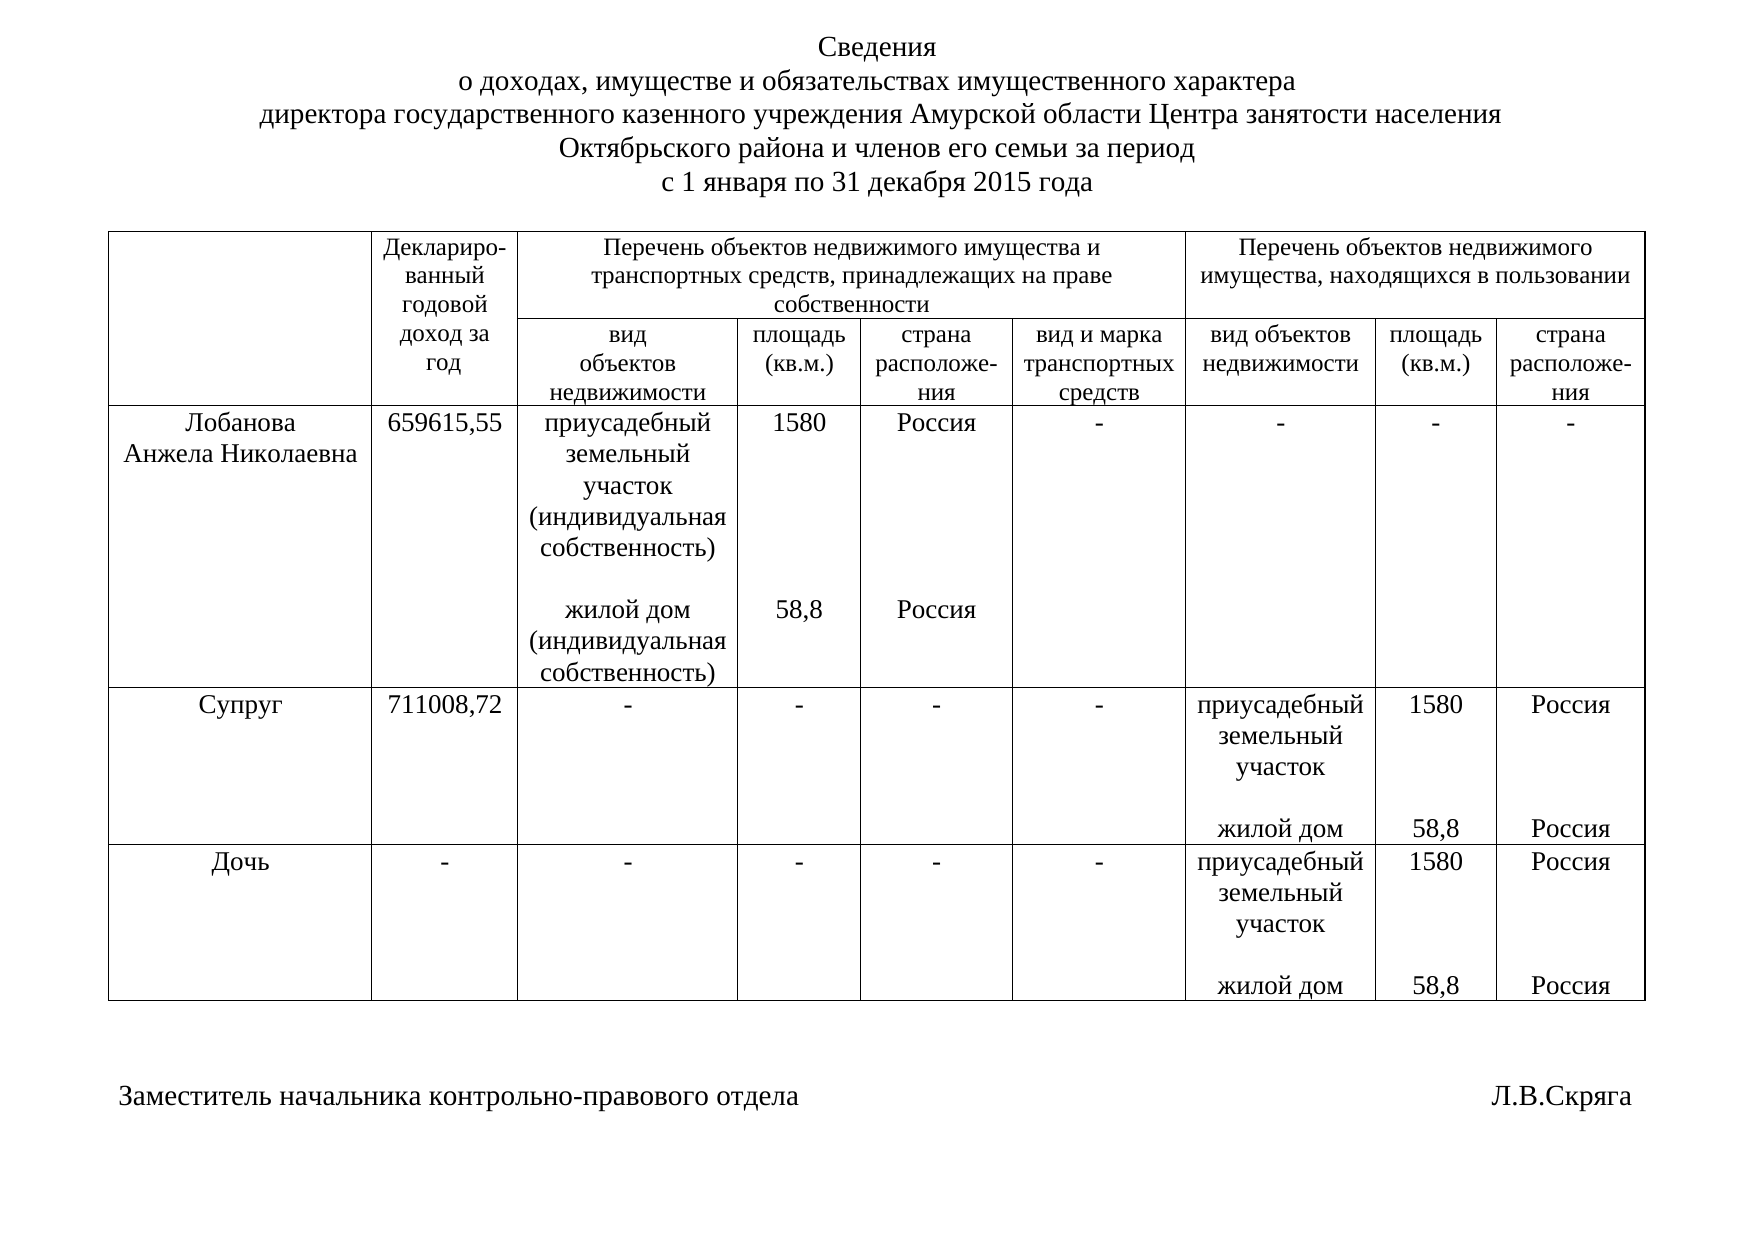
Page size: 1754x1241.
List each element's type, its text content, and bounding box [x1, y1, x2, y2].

table_cell приусадебный земельный участок (индивидуальная собственность) жилой дом (индивидуальная собственность) [518, 406, 737, 687]
table_cell - [738, 845, 860, 1000]
table_cell - [518, 688, 737, 843]
table_cell 1580 58,8 [1376, 845, 1496, 1000]
table_cell - [1013, 845, 1185, 1000]
table_cell Россия Россия [861, 406, 1012, 687]
table_cell - [1376, 406, 1496, 687]
text с 1 января по 31 декабря 2015 года [118, 164, 1636, 197]
table_cell 1580 58,8 [1376, 688, 1496, 843]
table_cell приусадебный земельный участок жилой дом [1186, 688, 1375, 843]
table_cell - [1497, 406, 1644, 687]
table_cell 1580 58,8 [738, 406, 860, 687]
table_cell - [1013, 688, 1185, 843]
table_cell 659615,55 [372, 406, 517, 687]
table_cell страна расположе-ния [1497, 319, 1644, 405]
table_cell - [518, 845, 737, 1000]
table_cell - [1013, 406, 1185, 687]
table_cell Лобанова Анжела Николаевна [109, 406, 371, 687]
table_cell Дочь [109, 845, 371, 1000]
text Заместитель начальника контрольно-правового отдела Л.В.Скряга [118, 1078, 1636, 1112]
table_cell - [1186, 406, 1375, 687]
table_cell Россия Россия [1497, 688, 1644, 843]
table_header Перечень объектов недвижимого имущества и транспортных средств, принадлежащих на праве собственности [518, 232, 1185, 318]
table_cell вид объектов недвижимости [518, 319, 737, 405]
table_cell вид объектов недвижимости [1186, 319, 1375, 405]
table_cell Россия Россия [1497, 845, 1644, 1000]
table_header Перечень объектов недвижимого имущества, находящихся в пользовании [1186, 232, 1644, 318]
table_header Деклариро- ванный годовой доход за год [372, 232, 517, 405]
table_cell - [861, 688, 1012, 843]
table_cell 711008,72 [372, 688, 517, 843]
text директора государственного казенного учреждения Амурской области Центра занятости населения [118, 97, 1636, 130]
table_cell площадь (кв.м.) [738, 319, 860, 405]
table_cell площадь (кв.м.) [1376, 319, 1496, 405]
text о доходах, имуществе и обязательствах имущественного характера [118, 63, 1636, 97]
table_cell вид и марка транспортных средств [1013, 319, 1185, 405]
table_cell Супруг [109, 688, 371, 843]
table_cell - [372, 845, 517, 1000]
text Октябрьского района и членов его семьи за период [118, 130, 1636, 164]
table_cell - [861, 845, 1012, 1000]
text Сведения [118, 29, 1636, 63]
table_cell - [738, 688, 860, 843]
table_header [109, 232, 371, 405]
table_cell приусадебный земельный участок жилой дом [1186, 845, 1375, 1000]
table_cell страна расположе-ния [861, 319, 1012, 405]
